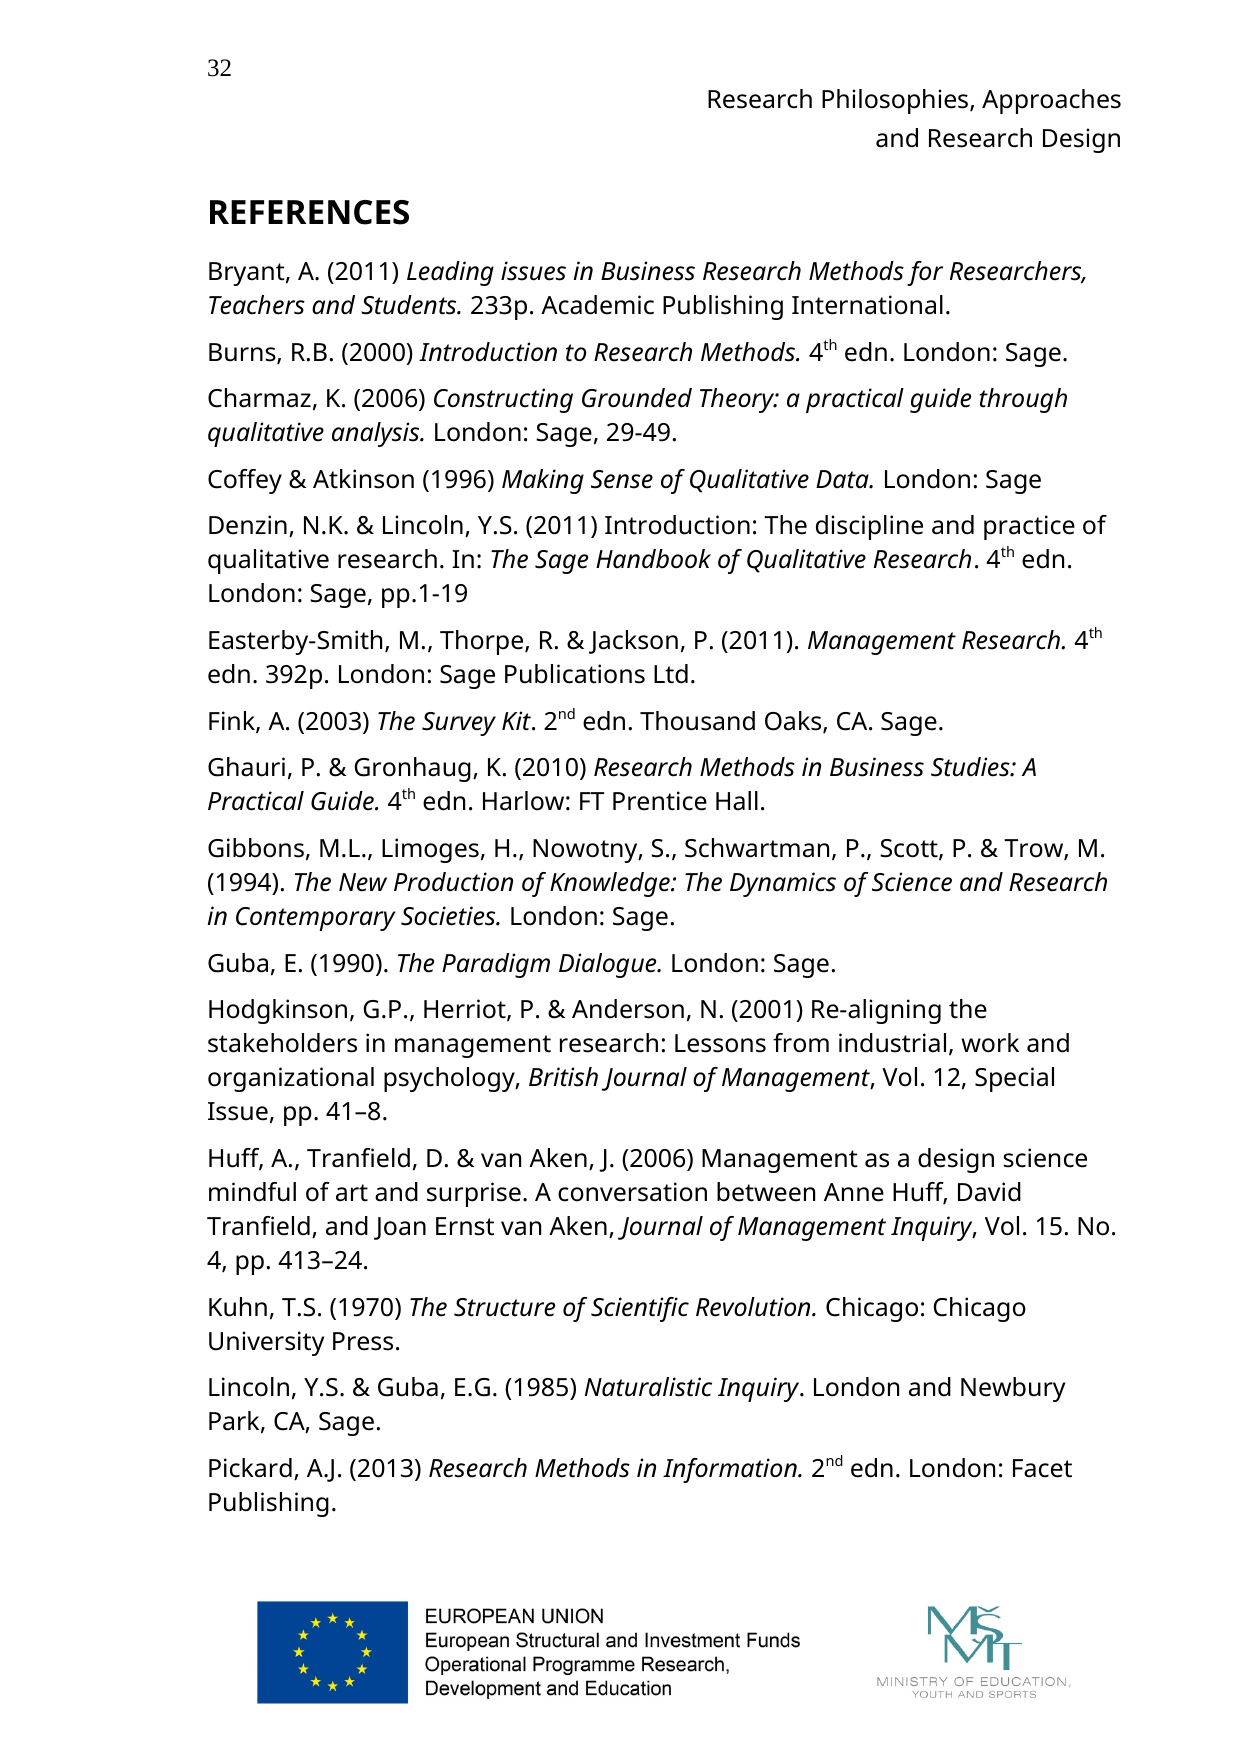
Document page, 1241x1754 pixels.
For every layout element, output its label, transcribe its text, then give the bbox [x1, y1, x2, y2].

text Guba, E. (1990). The Paradigm Dialogue. London: Sage. [207, 945, 1122, 979]
text Gibbons, M.L., Limoges, H., Nowotny, S., Schwartman, P., Scott, P. & Trow, M. (1994). The New Production of Knowledge: The Dynamics of Science and Research in Contemporary Societies. London: Sage. [207, 831, 1122, 933]
text Pickard, A.J. (2013) Research Methods in Information. 2nd edn. London: Facet Publishing. [207, 1451, 1122, 1519]
text Fink, A. (2003) The Survey Kit. 2nd edn. Thousand Oaks, CA. Sage. [207, 703, 1122, 737]
text Kuhn, T.S. (1970) The Structure of Scientific Revolution. Chicago: Chicago University Press. [207, 1289, 1122, 1357]
text Ghauri, P. & Gronhaug, K. (2010) Research Methods in Business Studies: A Practical Guide. 4th edn. Harlow: FT Prentice Hall. [207, 750, 1122, 818]
text Bryant, A. (2011) Leading issues in Business Research Methods for Researchers, Teachers and Students. 233p. Academic Publishing International. [207, 254, 1122, 322]
text Huff, A., Tranfield, D. & van Aken, J. (2006) Management as a design science mindful of art and surprise. A conversation between Anne Huff, David Tranfield, and Joan Ernst van Aken, Journal of Management Inquiry, Vol. 15. No. 4, pp. 413–24. [207, 1141, 1122, 1277]
text Hodgkinson, G.P., Herriot, P. & Anderson, N. (2001) Re-aligning the stakeholders in management research: Lessons from industrial, work and organizational psychology, British Journal of Management, Vol. 12, Special Issue, pp. 41–8. [207, 992, 1122, 1128]
subtitle References [207, 189, 1122, 234]
text Easterby-Smith, M., Thorpe, R. & Jackson, P. (2011). Management Research. 4th edn. 392p. London: Sage Publications Ltd. [207, 623, 1122, 691]
text Burns, R.B. (2000) Introduction to Research Methods. 4th edn. London: Sage. [207, 334, 1122, 368]
text Charmaz, K. (2006) Constructing Grounded Theory: a practical guide through qualitative analysis. London: Sage, 29-49. [207, 381, 1122, 449]
text Denzin, N.K. & Lincoln, Y.S. (2011) Introduction: The discipline and practice of qualitative research. In: The Sage Handbook of Qualitative Research. 4th edn. London: Sage, pp.1-19 [207, 508, 1122, 610]
text Coffey & Atkinson (1996) Making Sense of Qualitative Data. London: Sage [207, 461, 1122, 496]
text Lincoln, Y.S. & Guba, E.G. (1985) Naturalistic Inquiry. London and Newbury Park, CA, Sage. [207, 1370, 1122, 1438]
picture [206, 1551, 1121, 1754]
